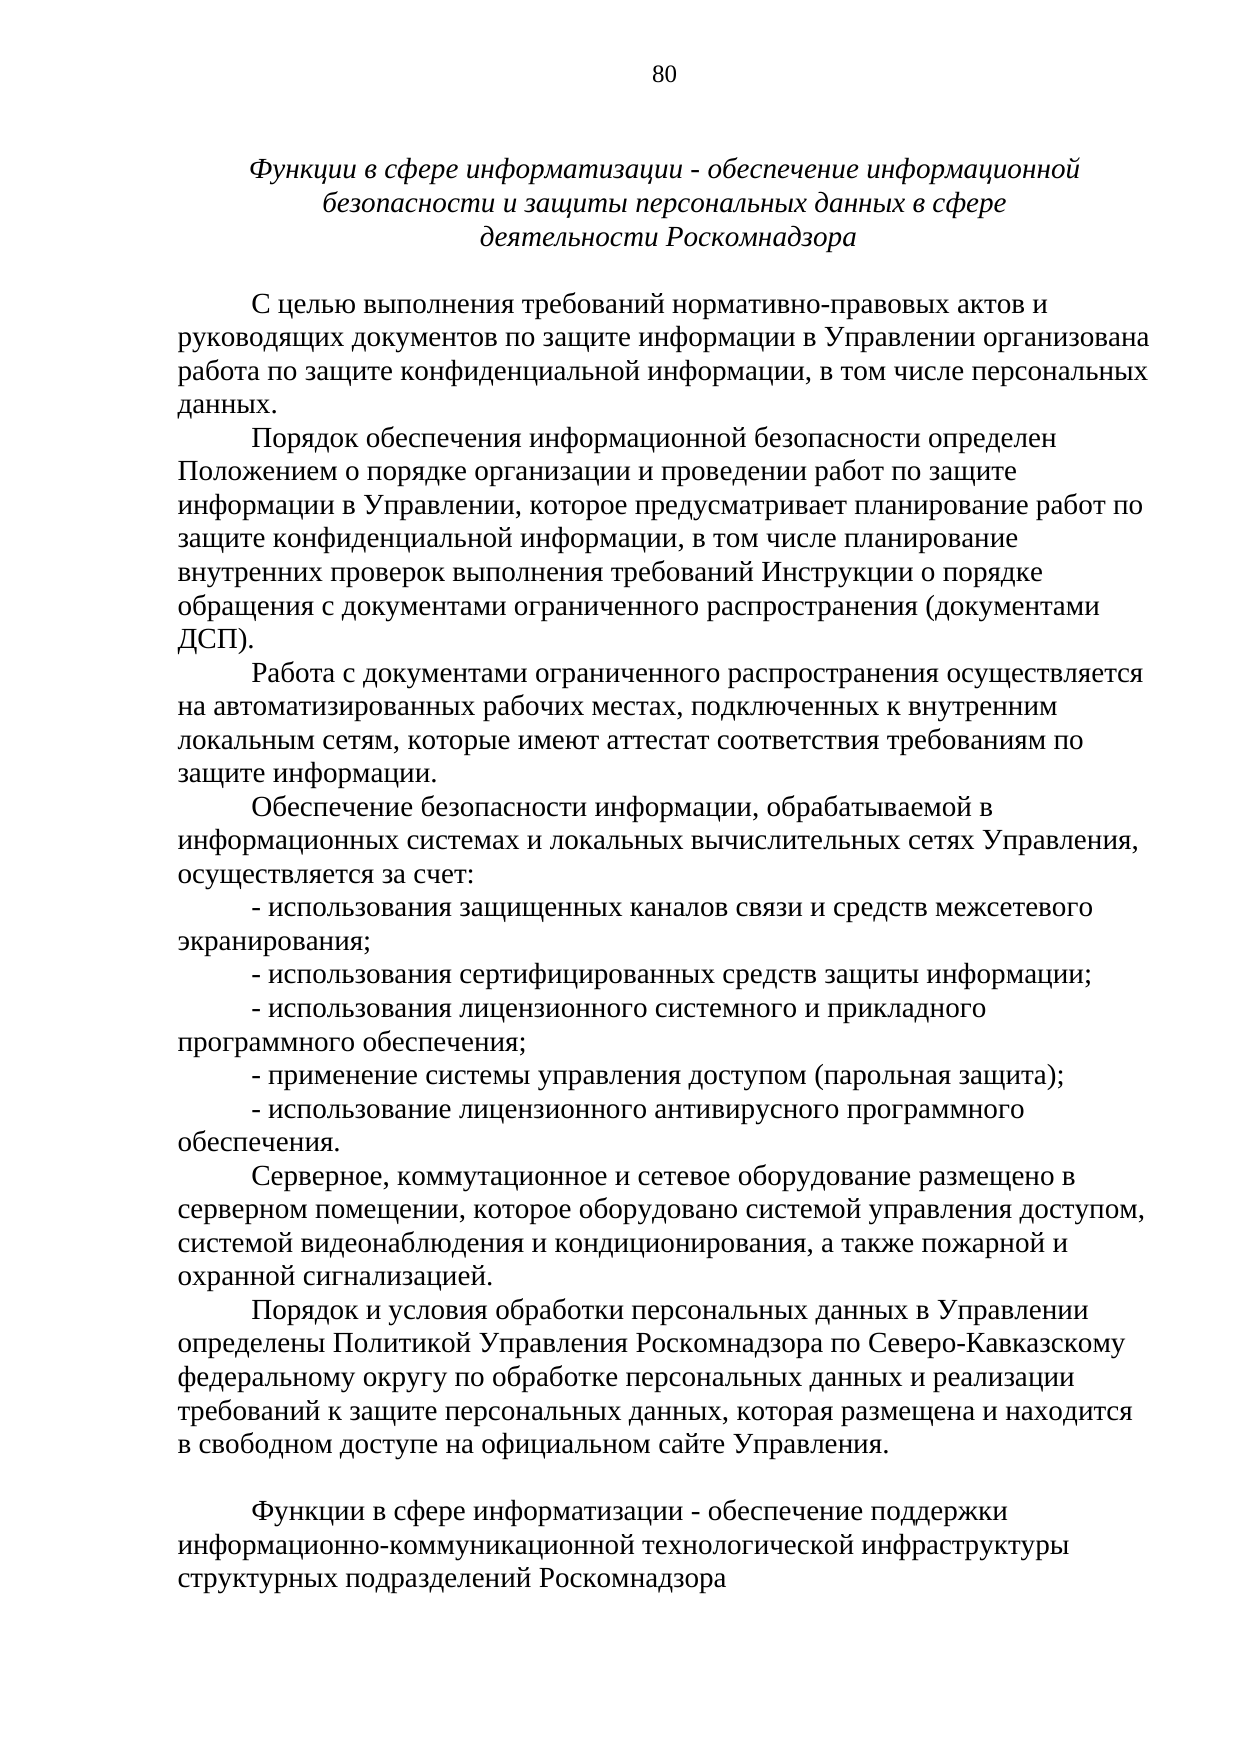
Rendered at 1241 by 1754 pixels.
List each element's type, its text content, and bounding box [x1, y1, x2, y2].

text Серверное, коммутационное и сетевое оборудование размещено в серверном помещении, которое оборудовано системой управления доступом, системой видеонаблюдения и кондиционирования, а также пожарной и охранной сигнализацией. [177, 1158, 1152, 1292]
text Обеспечение безопасности информации, обрабатываемой в информационных системах и локальных вычислительных сетях Управления, осуществляется за счет: [177, 789, 1152, 889]
text Порядок обеспечения информационной безопасности определен Положением о порядке организации и проведении работ по защите информации в Управлении, которое предусматривает планирование работ по защите конфиденциальной информации, в том числе планирование внутренних проверок выполнения требований Инструкции о порядке обращения с документами ограниченного распространения (документами ДСП). [177, 420, 1152, 655]
text - применение системы управления доступом (парольная защита); [177, 1057, 1152, 1091]
text Работа с документами ограниченного распространения осуществляется на автоматизированных рабочих местах, подключенных к внутренним локальным сетям, которые имеют аттестат соответствия требованиям по защите информации. [177, 655, 1152, 789]
text - использования лицензионного системного и прикладного программного обеспечения; [177, 990, 1152, 1057]
text - использования сертифицированных средств защиты информации; [177, 957, 1152, 990]
text С целью выполнения требований нормативно-правовых актов и руководящих документов по защите информации в Управлении организована работа по защите конфиденциальной информации, в том числе персональных данных. [177, 286, 1152, 420]
text - использования защищенных каналов связи и средств межсетевого экранирования; [177, 889, 1152, 957]
text Порядок и условия обработки персональных данных в Управлении определены Политикой Управления Роскомнадзора по Северо-Кавказскому федеральному округу по обработке персональных данных и реализации требований к защите персональных данных, которая размещена и находится в свободном доступе на официальном сайте Управления. [177, 1292, 1152, 1460]
text деятельности Роскомнадзора [177, 219, 1152, 252]
text Функции в сфере информатизации - обеспечение информационной безопасности и защиты персональных данных в сфере [177, 152, 1152, 219]
text - использование лицензионного антивирусного программного обеспечения. [177, 1091, 1152, 1158]
text Функции в сфере информатизации - обеспечение поддержки информационно-коммуникационной технологической инфраструктуры структурных подразделений Роскомнадзора [177, 1493, 1152, 1594]
